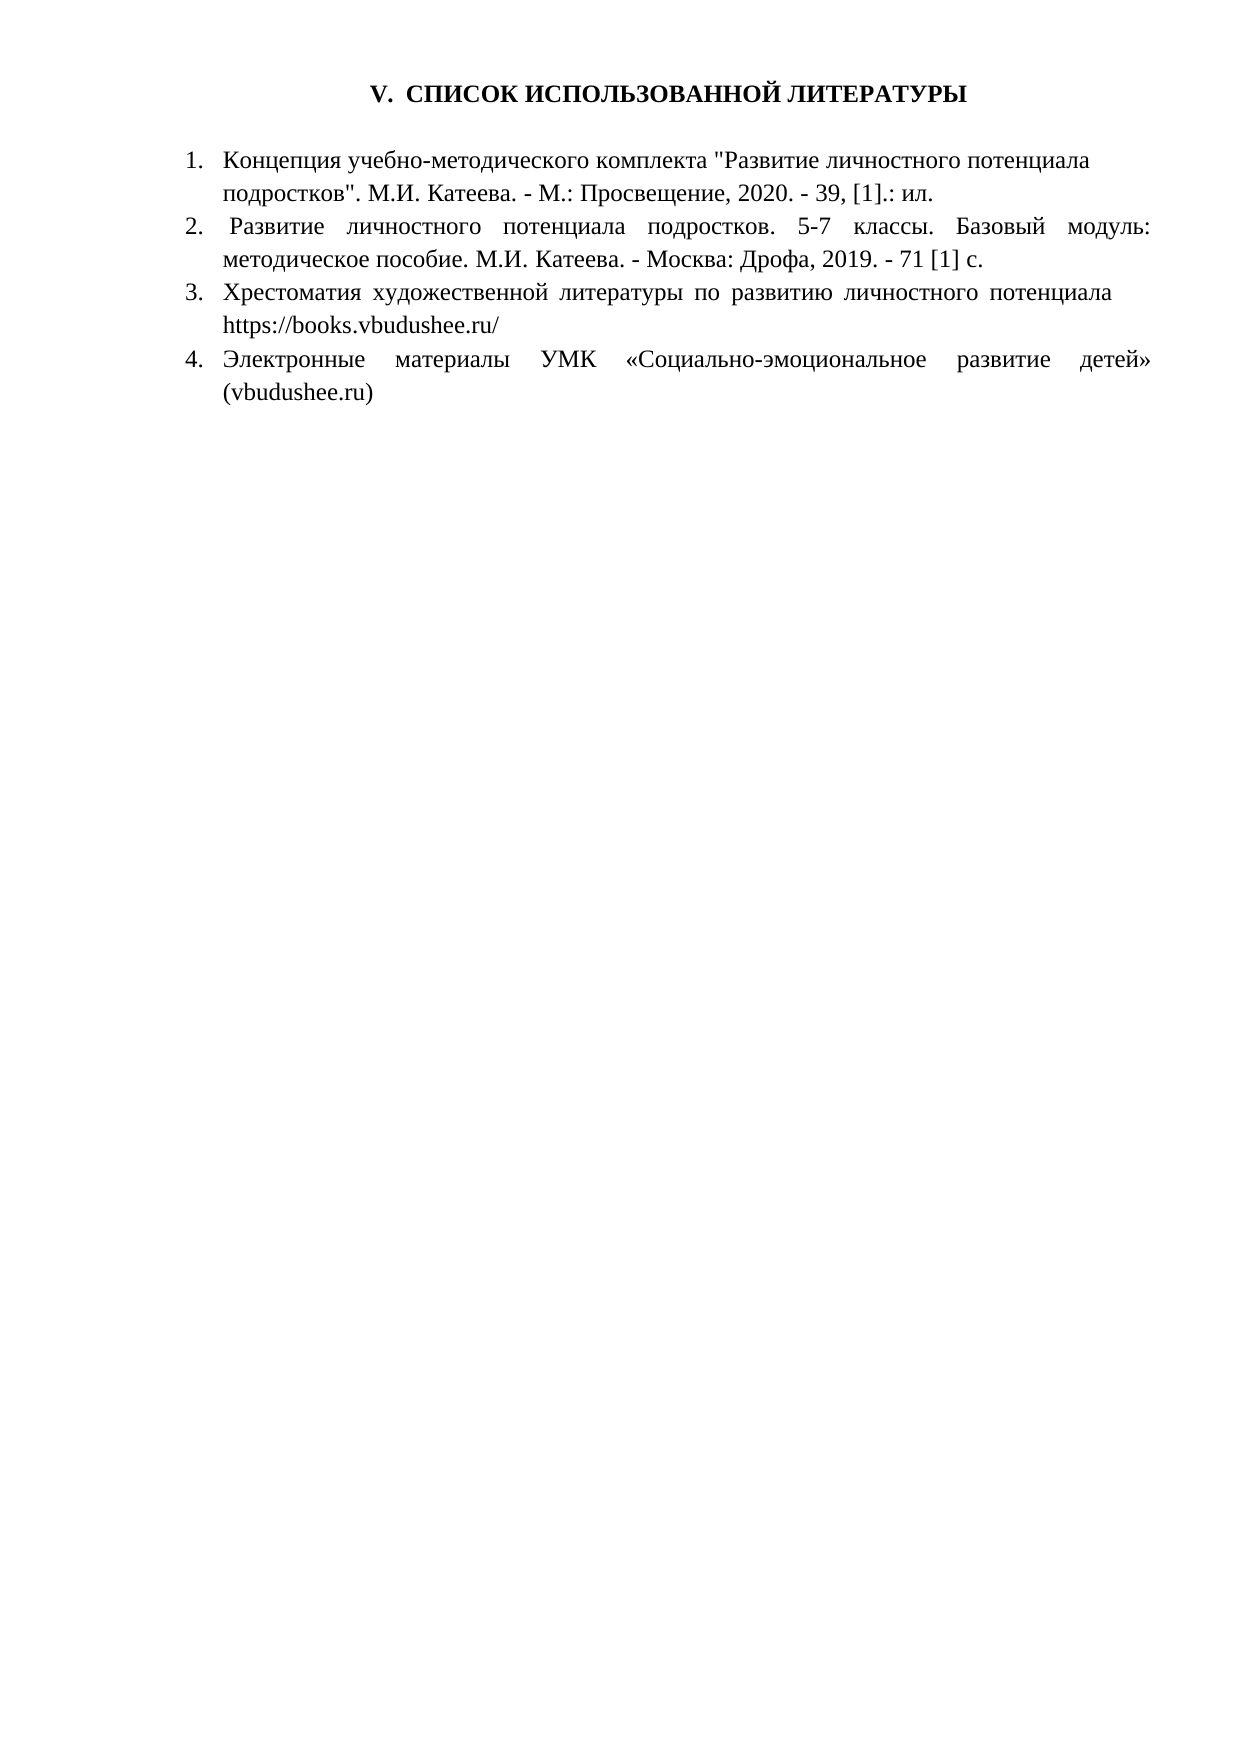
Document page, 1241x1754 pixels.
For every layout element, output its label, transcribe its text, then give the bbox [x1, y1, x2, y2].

list Электронные материалы УМК «Социально-эмоциональное развитие детей» (vbudushee.ru) [185, 344, 1152, 406]
list Развитие личностного потенциала подростков. 5-7 классы. Базовый модуль: методическое пособие. М.И. Катеева. - Москва: Дрофа, 2019. - 71 [1] c. [185, 211, 1151, 273]
list Хрестоматия художественной литературы по развитию личностного потенциала https://books.vbudushee.ru/ [185, 277, 1152, 339]
subtitle СПИСОК ИСПОЛЬЗОВАННОЙ ЛИТЕРАТУРЫ [369, 79, 1167, 108]
list Концепция учебно-методического комплекта "Развитие личностного потенциала подростков". М.И. Катеева. - М.: Просвещение, 2020. - 39, [1].: ил. [185, 145, 1152, 207]
